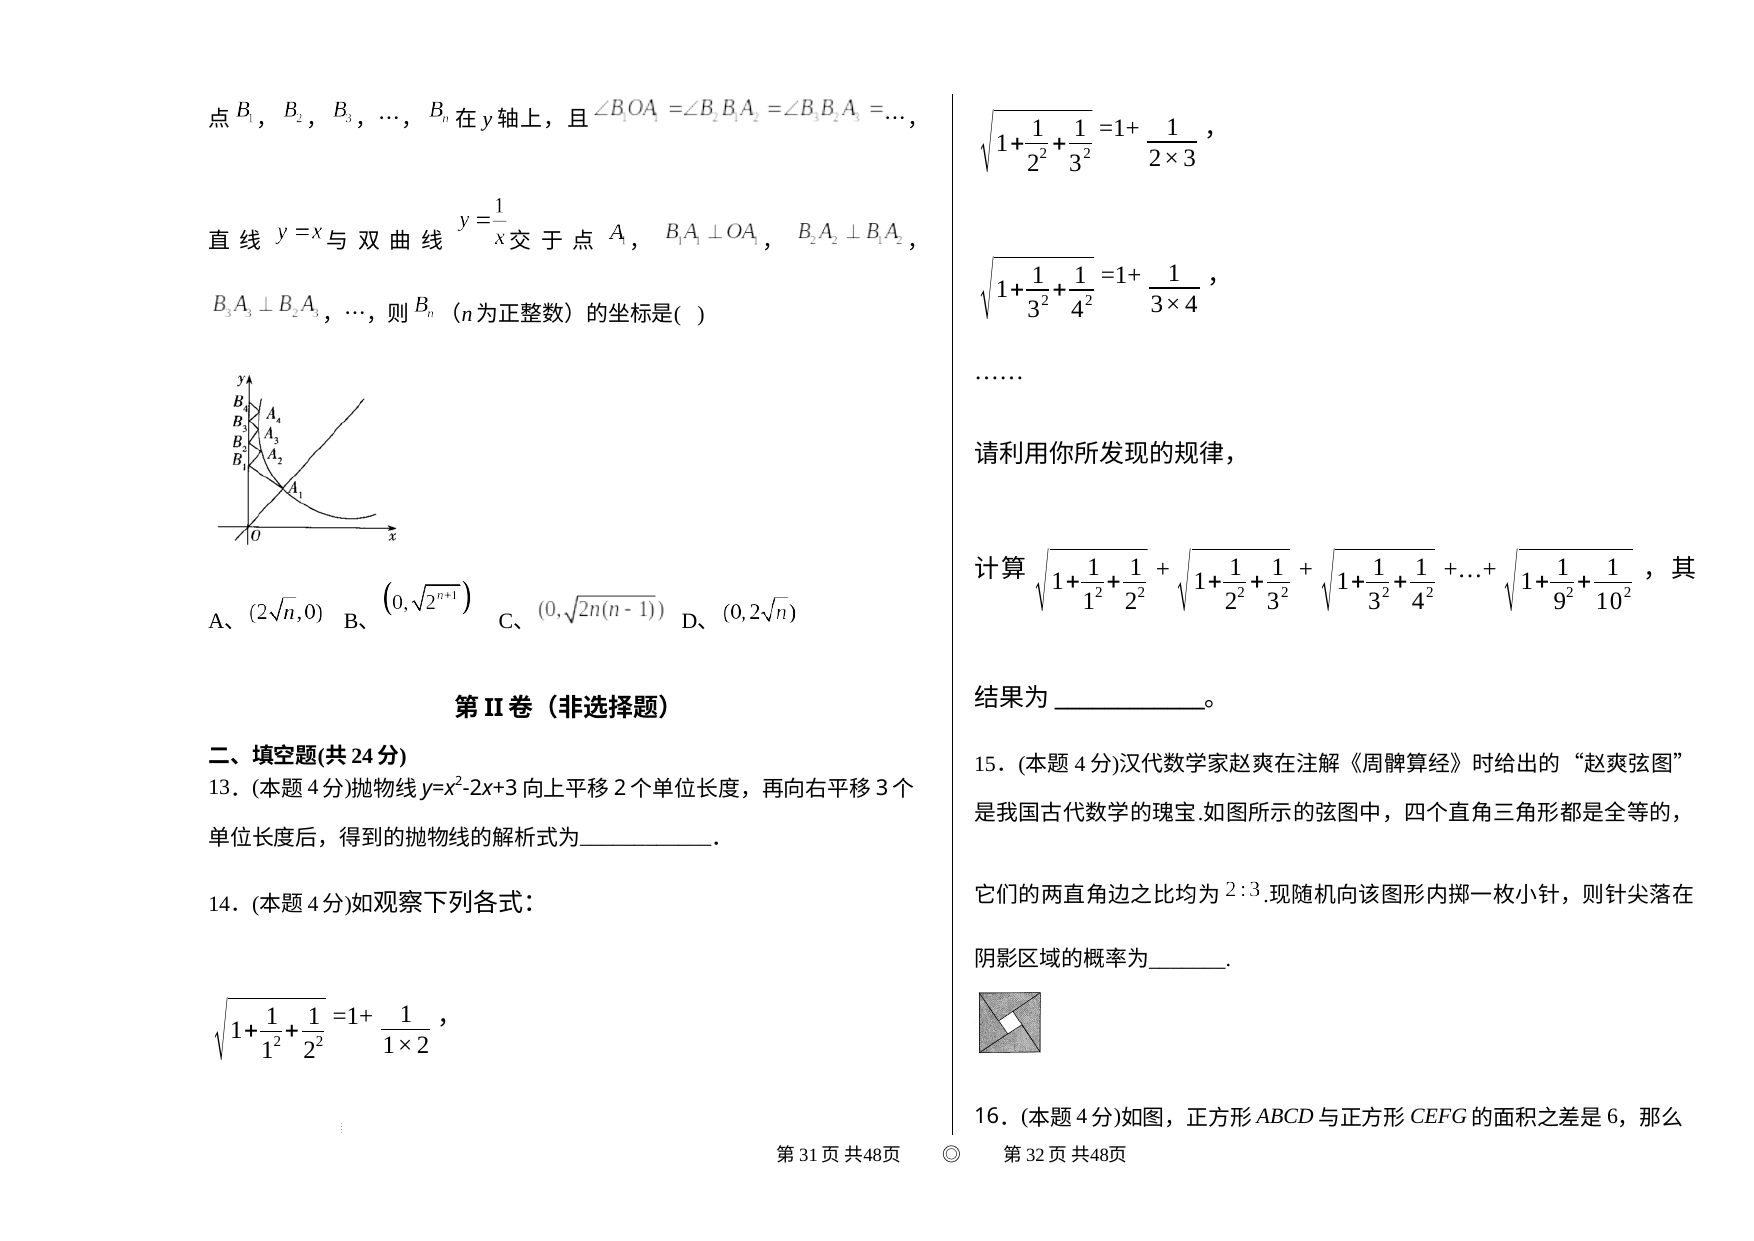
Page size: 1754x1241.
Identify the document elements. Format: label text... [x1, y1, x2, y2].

text 14．(本题4分)如观察下列各式： =1+ ， =1+ ， =1+ ， …… 请利用你所发现的规律， 计算 + + +…+ ，其结果为 ____________。 [974, 94, 1696, 728]
text 13．(本题4分)抛物线y=x2-2x+3向上平移2个单位长度，再向右平移3个单位长度后，得到的抛物线的解析式为____________． [208, 771, 929, 852]
text 14．(本题4分)如观察下列各式： =1+ ， =1+ ， =1+ ， …… 请利用你所发现的规律， 计算 + + +…+ ，其结果为 ____________。 [208, 868, 929, 1079]
list B、 C、 D、 [208, 577, 929, 642]
picture [208, 369, 410, 557]
picture [973, 989, 1045, 1056]
text 15．(本题4分)汉代数学家赵爽在注解《周髀算经》时给出的“赵爽弦图”是我国古代数学的瑰宝.如图所示的弦图中，四个直角三角形都是全等的，它们的两直角边之比均为.现随机向该图形内掷一枚小针，则针尖落在阴影区域的概率为_______. [974, 746, 1696, 973]
text 12．(本题4分)如图，点，，…在反比例函数的图象上，点，，，…，在y轴上，且…，直线与双曲线交于点，，，，…，则（n为正整数）的坐标是( ) [208, 94, 929, 354]
text 二、填空题(共24分) [208, 738, 929, 771]
list (本题4分)如图，正方形ABCD与正方形CEFG的面积之差是6，那么 [974, 1099, 1696, 1132]
text 第II卷（非选择题） [208, 673, 929, 738]
